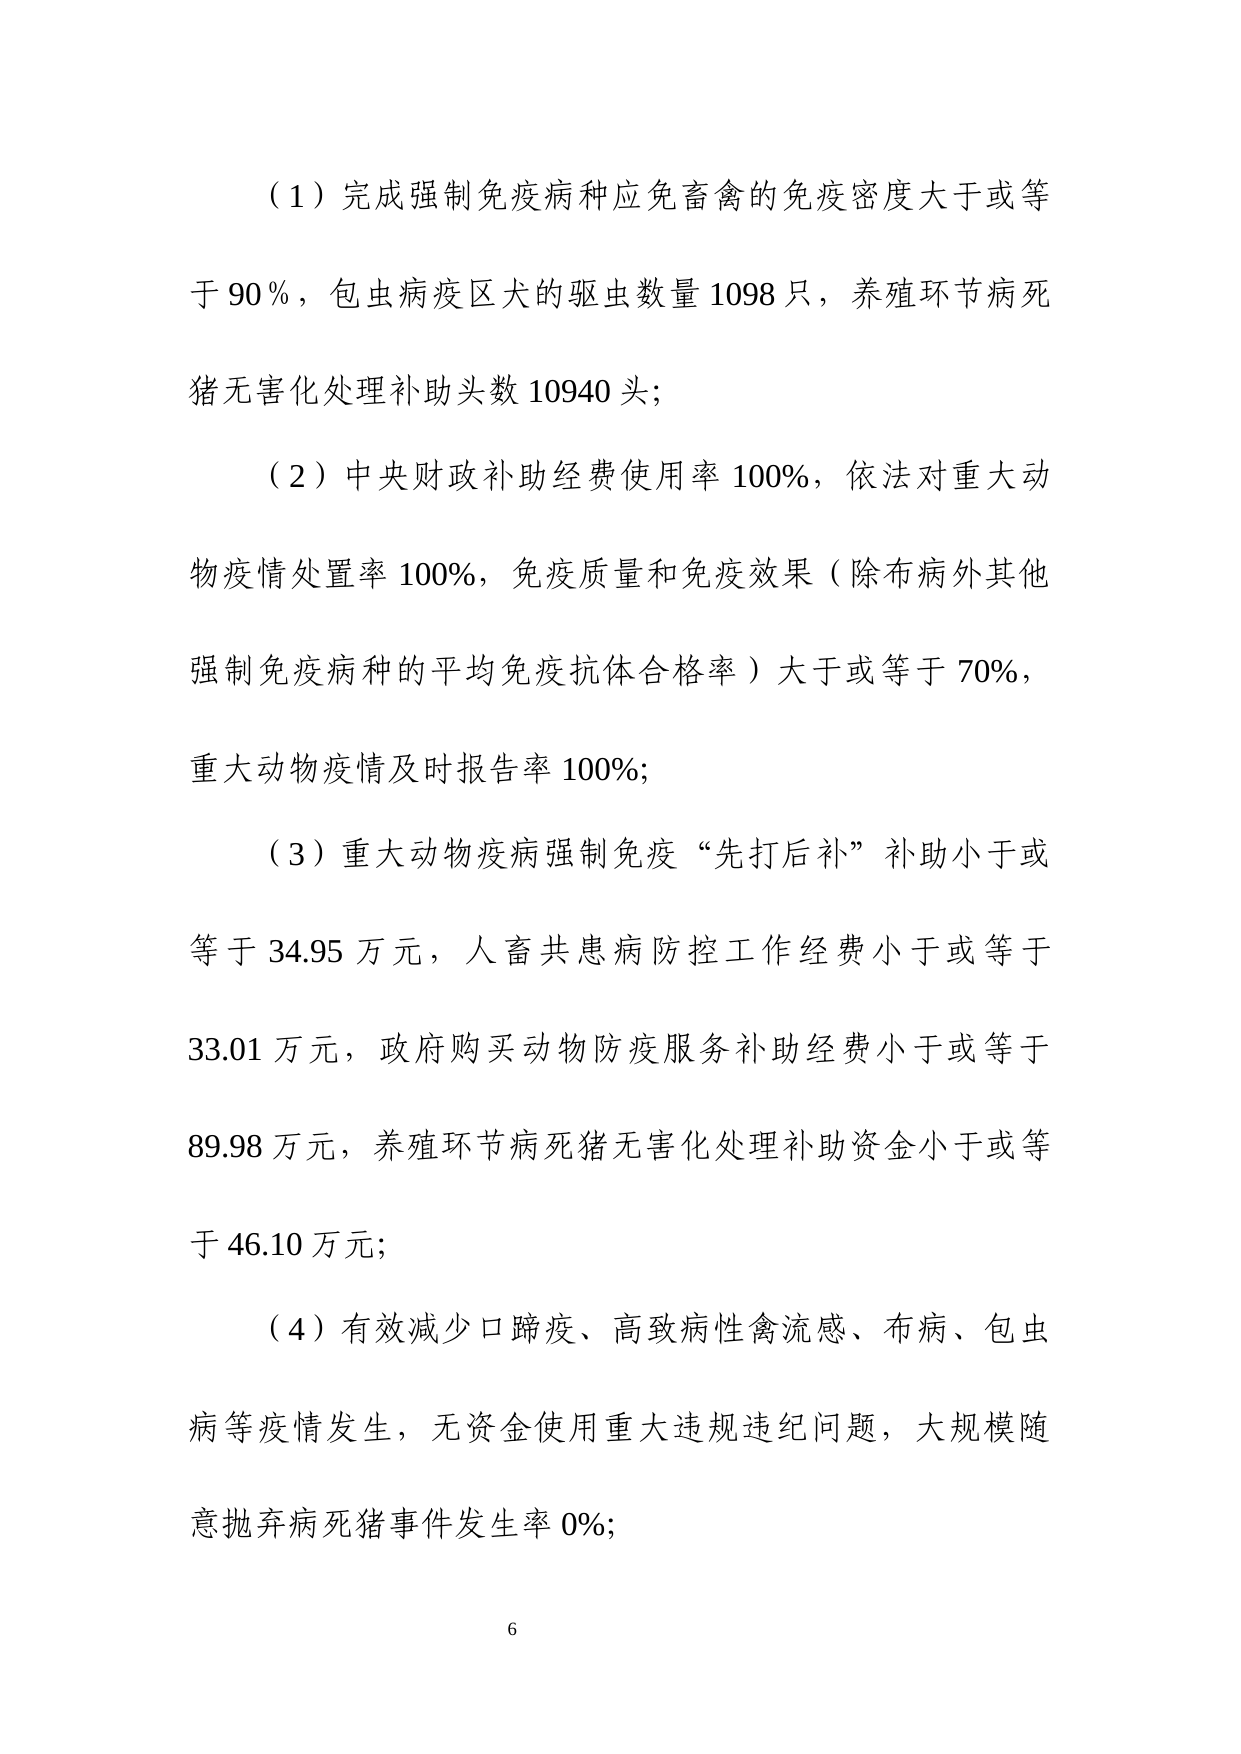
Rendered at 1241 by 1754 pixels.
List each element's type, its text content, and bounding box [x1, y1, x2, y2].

text （4）有效减少口蹄疫、高致病性禽流感、布病、包虫病等疫情发生，无资金使用重大违规违纪问题，大规模随意抛弃病死猪事件发生率0%； [187, 1295, 1053, 1555]
text （3）重大动物疫病强制免疫“先打后补”补助小于或等于34.95万元，人畜共患病防控工作经费小于或等于33.01万元，政府购买动物防疫服务补助经费小于或等于89.98万元，养殖环节病死猪无害化处理补助资金小于或等于46.10万元； [187, 820, 1053, 1275]
text （1）完成强制免疫病种应免畜禽的免疫密度大于或等于90％，包虫病疫区犬的驱虫数量1098只，养殖环节病死猪无害化处理补助头数10940头； [187, 162, 1053, 422]
text （2）中央财政补助经费使用率100%，依法对重大动物疫情处置率100%，免疫质量和免疫效果（除布病外其他强制免疫病种的平均免疫抗体合格率）大于或等于70%，重大动物疫情及时报告率100%； [187, 442, 1053, 800]
